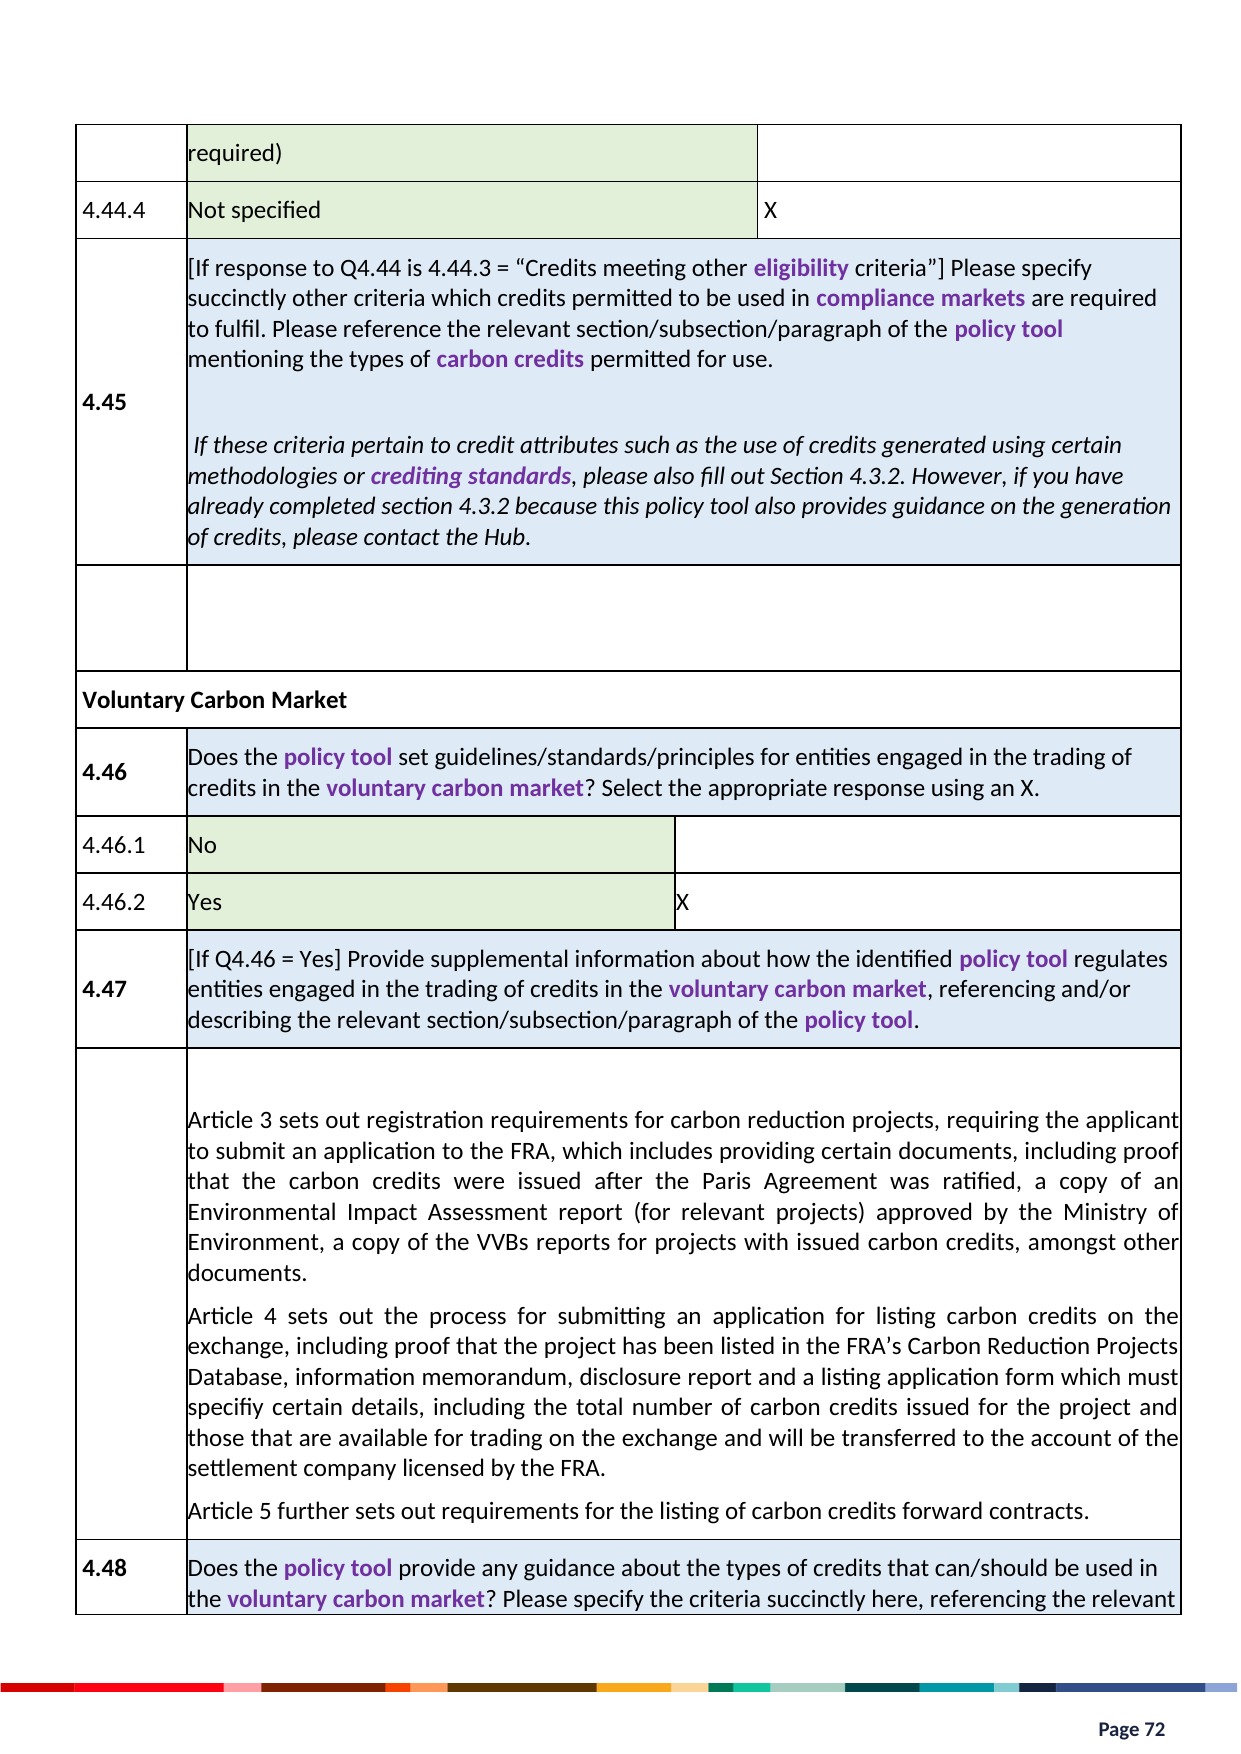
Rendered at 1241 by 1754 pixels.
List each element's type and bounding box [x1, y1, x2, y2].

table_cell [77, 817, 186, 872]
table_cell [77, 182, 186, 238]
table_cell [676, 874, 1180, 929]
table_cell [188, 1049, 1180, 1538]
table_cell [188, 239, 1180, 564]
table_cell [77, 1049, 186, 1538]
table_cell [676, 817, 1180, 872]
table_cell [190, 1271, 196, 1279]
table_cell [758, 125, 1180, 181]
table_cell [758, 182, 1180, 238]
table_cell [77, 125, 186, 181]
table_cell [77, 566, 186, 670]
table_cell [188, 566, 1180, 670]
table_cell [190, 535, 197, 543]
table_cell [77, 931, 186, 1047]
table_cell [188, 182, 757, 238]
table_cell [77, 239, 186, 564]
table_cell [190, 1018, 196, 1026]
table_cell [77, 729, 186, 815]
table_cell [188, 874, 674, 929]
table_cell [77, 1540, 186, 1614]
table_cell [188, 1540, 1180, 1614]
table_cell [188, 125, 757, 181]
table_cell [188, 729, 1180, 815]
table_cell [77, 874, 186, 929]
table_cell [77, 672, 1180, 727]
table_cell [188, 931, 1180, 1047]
picture [0, 1683, 1236, 1692]
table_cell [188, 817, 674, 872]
